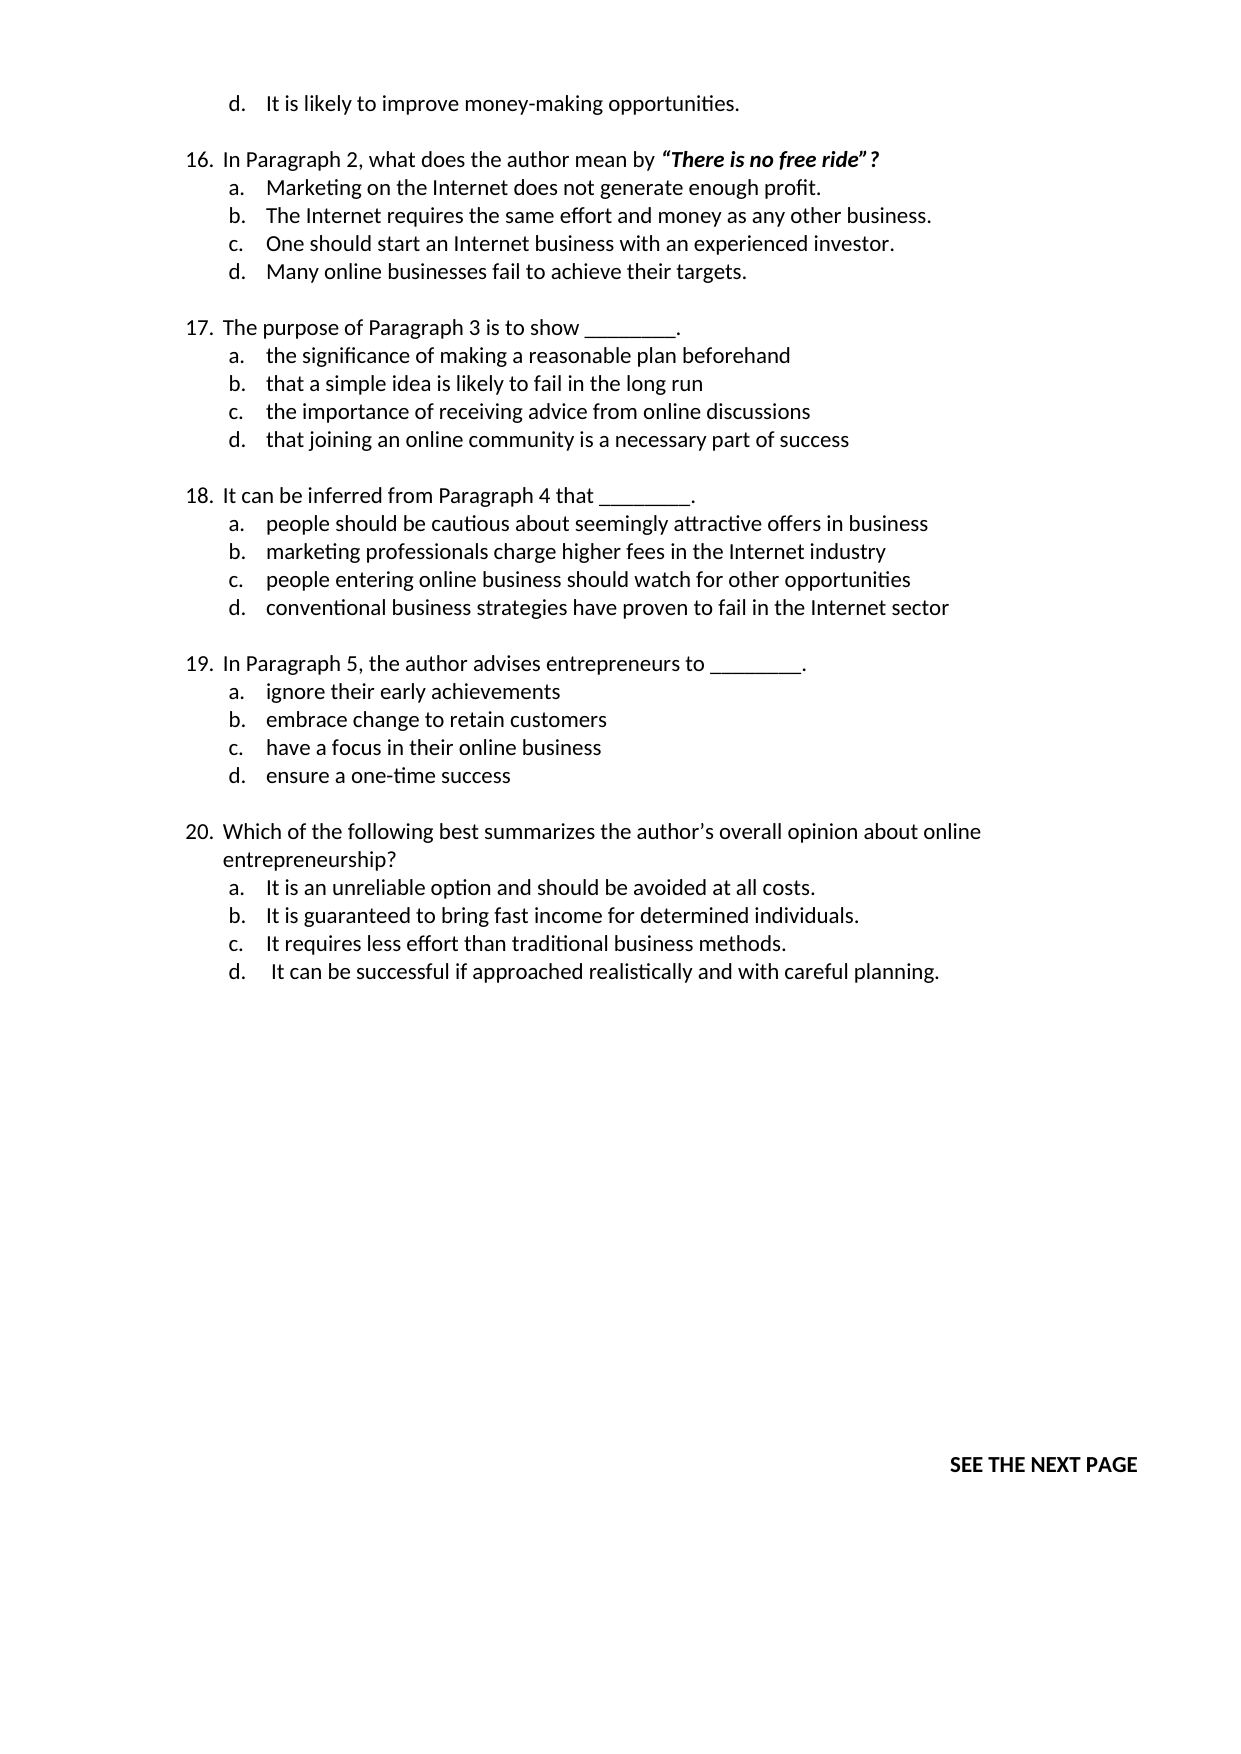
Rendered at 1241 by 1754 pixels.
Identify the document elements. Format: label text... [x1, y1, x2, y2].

list people should be cautious about seemingly attractive offers in business [228, 509, 1093, 537]
list It is guaranteed to bring fast income for determined individuals. [228, 901, 1093, 929]
list ignore their early achievements [228, 677, 1093, 705]
list marketing professionals charge higher fees in the Internet industry [228, 537, 1093, 565]
list that a simple idea is likely to fail in the long run [228, 369, 1093, 397]
list Which of the following best summarizes the author’s overall opinion about online entrepreneurship? [185, 817, 1093, 873]
list people entering online business should watch for other opportunities [228, 565, 1093, 593]
list ensure a one-time success [228, 761, 1093, 789]
list It is likely to improve money-making opportunities. [228, 89, 1093, 117]
list In Paragraph 5, the author advises entrepreneurs to ________. [185, 649, 1093, 677]
list It can be successful if approached realistically and with careful planning. [228, 957, 1093, 985]
list It requires less effort than traditional business methods. [228, 929, 1093, 957]
list It can be inferred from Paragraph 4 that ________. [185, 481, 1093, 509]
list that joining an online community is a necessary part of success [228, 425, 1093, 453]
list In Paragraph 2, what does the author mean by “There is no free ride”? [185, 145, 1093, 173]
list One should start an Internet business with an experienced investor. [228, 229, 1093, 257]
list It is an unreliable option and should be avoided at all costs. [228, 873, 1093, 901]
list have a focus in their online business [228, 733, 1093, 761]
list The Internet requires the same effort and money as any other business. [228, 201, 1093, 229]
list conventional business strategies have proven to fail in the Internet sector [228, 593, 1093, 621]
list the importance of receiving advice from online discussions [228, 397, 1093, 425]
list Marketing on the Internet does not generate enough profit. [228, 173, 1093, 201]
list embrace change to retain customers [228, 705, 1093, 733]
list The purpose of Paragraph 3 is to show ________. [185, 313, 1093, 341]
list the significance of making a reasonable plan beforehand [228, 341, 1093, 369]
list Many online businesses fail to achieve their targets. [228, 257, 1093, 285]
text SEE THE NEXT PAGE [148, 1451, 1138, 1479]
